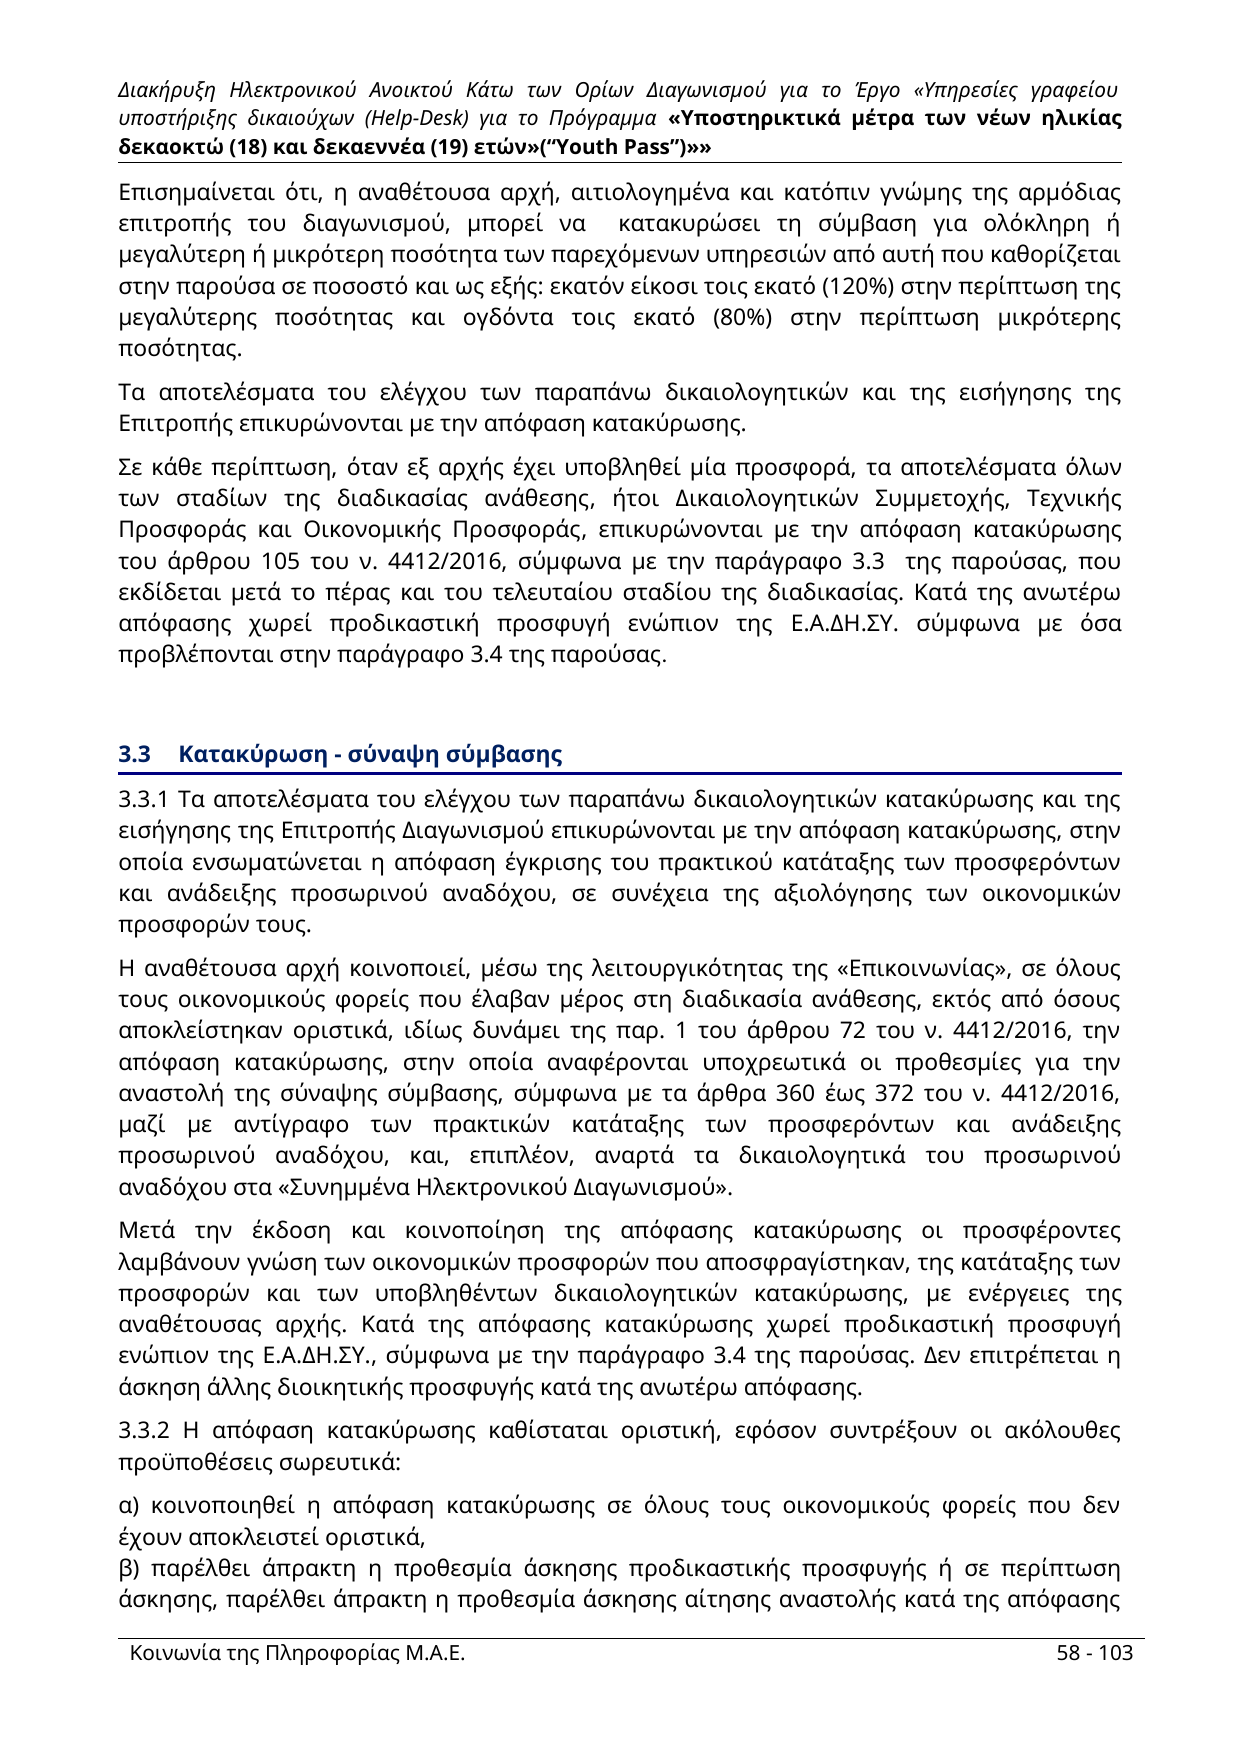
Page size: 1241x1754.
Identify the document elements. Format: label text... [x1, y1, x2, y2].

text Τα αποτελέσματα του ελέγχου των παραπάνω δικαιολογητικών και της εισήγησης της Επιτροπής επικυρώνονται με την απόφαση κατακύρωσης. [118, 376, 1122, 438]
text 3.3.2 Η απόφαση κατακύρωσης καθίσταται οριστική, εφόσον συντρέξουν οι ακόλουθες προϋποθέσεις σωρευτικά: [118, 1414, 1122, 1477]
text α) κοινοποιηθεί η απόφαση κατακύρωσης σε όλους τους οικονομικούς φορείς που δεν έχουν αποκλειστεί οριστικά, [118, 1489, 1122, 1552]
text Σε κάθε περίπτωση, όταν εξ αρχής έχει υποβληθεί μία προσφορά, τα αποτελέσματα όλων των σταδίων της διαδικασίας ανάθεσης, ήτοι Δικαιολογητικών Συμμετοχής, Τεχνικής Προσφοράς και Οικονομικής Προσφοράς, επικυρώνονται με την απόφαση κατακύρωσης του άρθρου 105 του ν. 4412/2016, σύμφωνα με την παράγραφο 3.3 της παρούσας, που εκδίδεται μετά το πέρας και του τελευταίου σταδίου της διαδικασίας. Κατά της ανωτέρω απόφασης χωρεί προδικαστική προσφυγή ενώπιον της Ε.Α.ΔΗ.ΣΥ. σύμφωνα με όσα προβλέπονται στην παράγραφο 3.4 της παρούσας. [118, 607, 1122, 670]
text Επισημαίνεται ότι, η αναθέτουσα αρχή, αιτιολογημένα και κατόπιν γνώμης της αρμόδιας επιτροπής του διαγωνισμού, μπορεί να κατακυρώσει τη σύμβαση για ολόκληρη ή μεγαλύτερη ή μικρότερη ποσότητα των παρεχόμενων υπηρεσιών από αυτή που καθορίζεται στην παρούσα σε ποσοστό και ως εξής: εκατόν είκοσι τοις εκατό (120%) στην περίπτωση της μεγαλύτερης ποσότητας και ογδόντα τοις εκατό (80%) στην περίπτωση μικρότερης ποσότητας. [118, 176, 1122, 363]
subtitle Κατακύρωση - σύναψη σύμβασης [118, 738, 1122, 772]
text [118, 1552, 1122, 1614]
text Μετά την έκδοση και κοινοποίηση της απόφασης κατακύρωσης οι προσφέροντες λαμβάνουν γνώση των οικονομικών προσφορών που αποσφραγίστηκαν, της κατάταξης των προσφορών και των υποβληθέντων δικαιολογητικών κατακύρωσης, με ενέργειες της αναθέτουσας αρχής. Κατά της απόφασης κατακύρωσης χωρεί προδικαστική προσφυγή ενώπιον της Ε.Α.ΔΗ.ΣΥ., σύμφωνα με την παράγραφο 3.4 της παρούσας. Δεν επιτρέπεται η άσκηση άλλης διοικητικής προσφυγής κατά της ανωτέρω απόφασης. [118, 1214, 1122, 1402]
text 3.3.1 Τα αποτελέσματα του ελέγχου των παραπάνω δικαιολογητικών κατακύρωσης και της εισήγησης της Επιτροπής Διαγωνισμού επικυρώνονται με την απόφαση κατακύρωσης, στην οποία ενσωματώνεται η απόφαση έγκρισης του πρακτικού κατάταξης των προσφερόντων και ανάδειξης προσωρινού αναδόχου, σε συνέχεια της αξιολόγησης των οικονομικών προσφορών τους. [118, 783, 1122, 939]
text Η αναθέτουσα αρχή κοινοποιεί, μέσω της λειτουργικότητας της «Επικοινωνίας», σε όλους τους οικονομικούς φορείς που έλαβαν μέρος στη διαδικασία ανάθεσης, εκτός από όσους αποκλείστηκαν οριστικά, ιδίως δυνάμει της παρ. 1 του άρθρου 72 του ν. 4412/2016, την απόφαση κατακύρωσης, στην οποία αναφέρονται υποχρεωτικά οι προθεσμίες για την αναστολή της σύναψης σύμβασης, σύμφωνα με τα άρθρα 360 έως 372 του ν. 4412/2016, μαζί με αντίγραφο των πρακτικών κατάταξης των προσφερόντων και ανάδειξης προσωρινού αναδόχου, και, επιπλέον, αναρτά τα δικαιολογητικά του προσωρινού αναδόχου στα «Συνημμένα Ηλεκτρονικού Διαγωνισμού». [118, 952, 1122, 1202]
